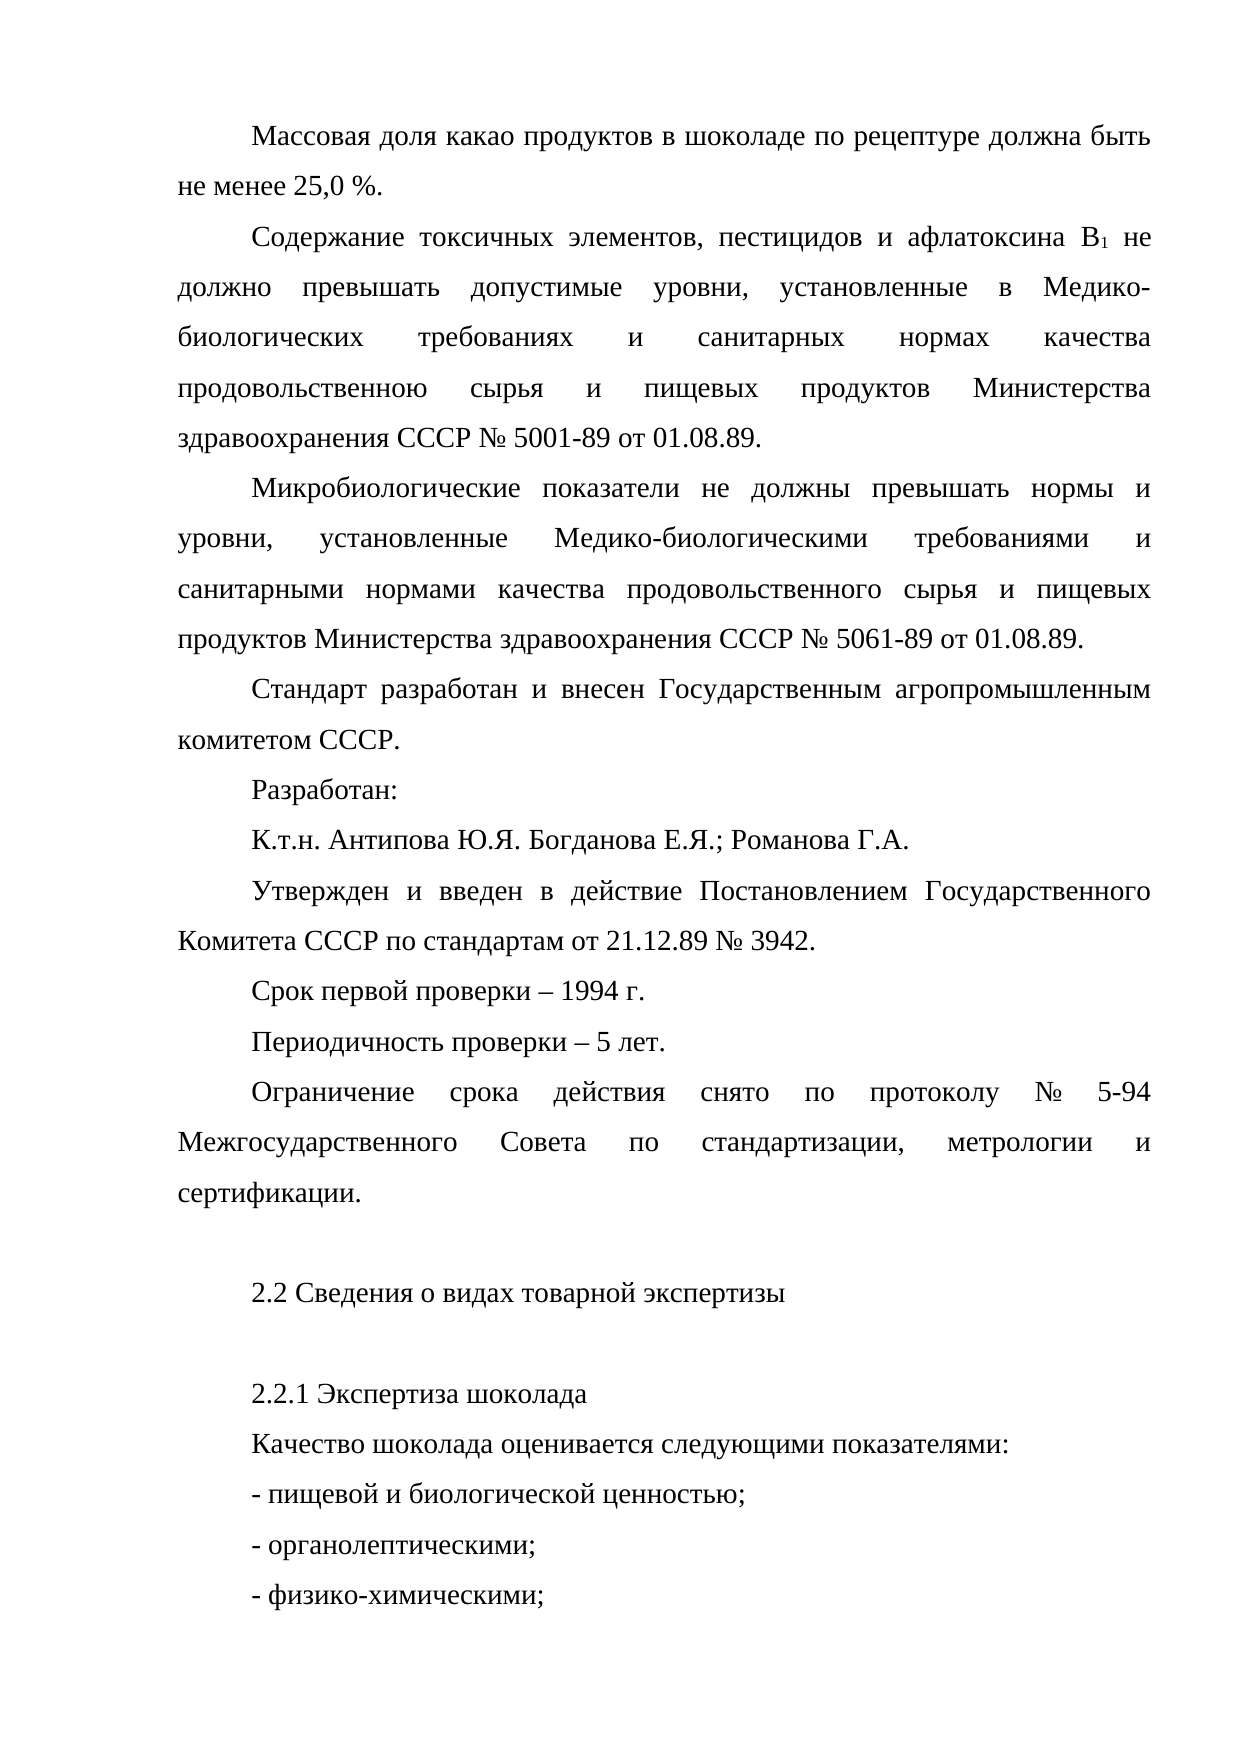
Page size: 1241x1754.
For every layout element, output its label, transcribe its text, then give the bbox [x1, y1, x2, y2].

text Массовая доля какао продуктов в шоколаде по рецептуре должна быть не менее 25,0 %. [177, 118, 1152, 202]
text Ограничение срока действия снято по протоколу № 5-94 Межгосударственного Совета по стандартизации, метрологии и сертификации. [177, 1074, 1152, 1208]
text - физико-химическими; [177, 1577, 1152, 1611]
text К.т.н. Антипова Ю.Я. Богданова Е.Я.; Романова Г.А. [177, 822, 1152, 856]
text Качество шоколада оценивается следующими показателями: [177, 1426, 1152, 1460]
text 2.2.1 Экспертиза шоколада [177, 1376, 1152, 1409]
text Содержание токсичных элементов, пестицидов и афлатоксина B1 не должно превышать допустимые уровни, установленные в Медико-биологических требованиях и санитарных нормах качества продовольственною сырья и пищевых продуктов Министерства здравоохранения СССР № 5001-89 от 01.08.89. [177, 219, 1152, 453]
text 2.2 Сведения о видах товарной экспертизы [177, 1275, 1152, 1309]
text Утвержден и введен в действие Постановлением Государственного Комитета СССР по стандартам от 21.12.89 № 3942. [177, 873, 1152, 957]
text Микробиологические показатели не должны превышать нормы и уровни, установленные Медико-биологическими требованиями и санитарными нормами качества продовольственного сырья и пищевых продуктов Министерства здравоохранения СССР № 5061-89 от 01.08.89. [177, 470, 1152, 655]
text - пищевой и биологической ценностью; [177, 1477, 1152, 1510]
text Стандарт разработан и внесен Государственным агропромышленным комитетом СССР. [177, 672, 1152, 755]
text Периодичность проверки – 5 лет. [177, 1024, 1152, 1057]
text - органолептическими; [177, 1527, 1152, 1560]
text Срок первой проверки – . [177, 973, 1152, 1007]
text Разработан: [177, 772, 1152, 806]
